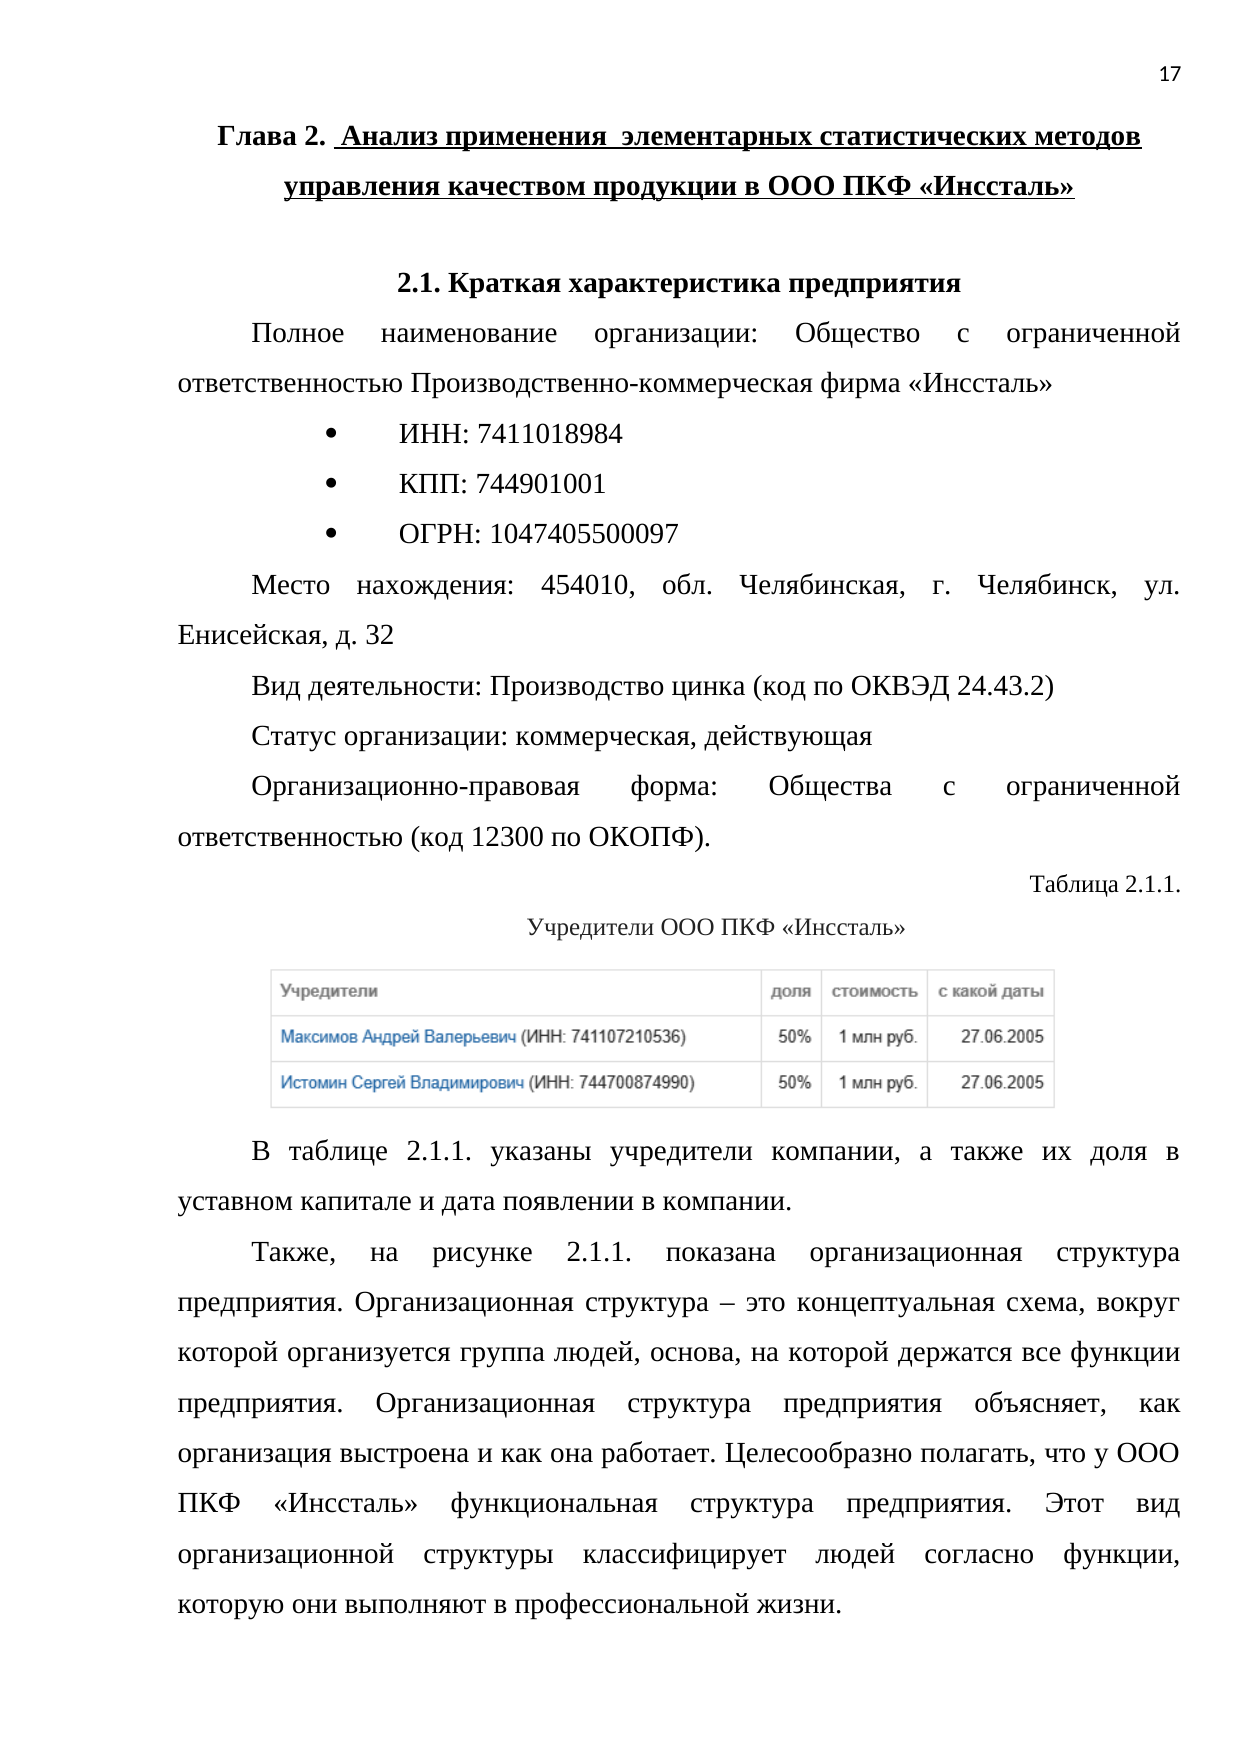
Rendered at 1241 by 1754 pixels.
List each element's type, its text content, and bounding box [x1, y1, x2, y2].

text Статус организации: коммерческая, действующая [177, 718, 1181, 752]
list ОГРН: 1047405500097 [252, 517, 1181, 550]
list ИНН: 7411018984 [252, 416, 1181, 449]
text Полное наименование организации: Общество с ограниченной ответственностью Производственно-коммерческая фирма «Инссталь» [177, 315, 1181, 399]
text Место нахождения: 454010, обл. Челябинская, г. Челябинск, ул. Енисейская, д. 32 [177, 567, 1181, 651]
text Глава 2. Анализ применения элементарных статистических методов управления качеством продукции в ООО ПКФ «Инссталь»PAGEREF _Toc135391349 \hОшибка: источник перекрёстной ссылки не найден [177, 118, 1181, 202]
text В таблице 2.1.1. указаны учредители компании, а также их доля в уставном капитале и дата появлении в компании. [177, 1133, 1181, 1217]
text Также, на рисунке 2.1.1. показана организационная структура предприятия. Организационная структура – это концептуальная схема, вокруг которой организуется группа людей, основа, на которой держатся все функции предприятия. Организационная структура предприятия объясняет, как организация выстроена и как она работает. Целесообразно полагать, что у ООО ПКФ «Инссталь» функциональная структура предприятия. Этот вид организационной структуры классифицирует людей согласно функции, которую они выполняют в профессиональной жизни. [177, 1234, 1181, 1619]
list КПП: 744901001 [252, 466, 1181, 500]
subtitle 2.1. Краткая характеристика предприятия [177, 265, 1181, 298]
picture [251, 955, 1072, 1120]
text Вид деятельности: Производство цинка (код по ОКВЭД 24.43.2) [177, 668, 1181, 701]
text Таблица 2.1.1. [177, 869, 1181, 898]
text Учредители ООО ПКФ «Инссталь» [177, 912, 1181, 941]
text Организационно-правовая форма: Общества с ограниченной ответственностью (код 12300 по ОКОПФ). [177, 768, 1181, 852]
